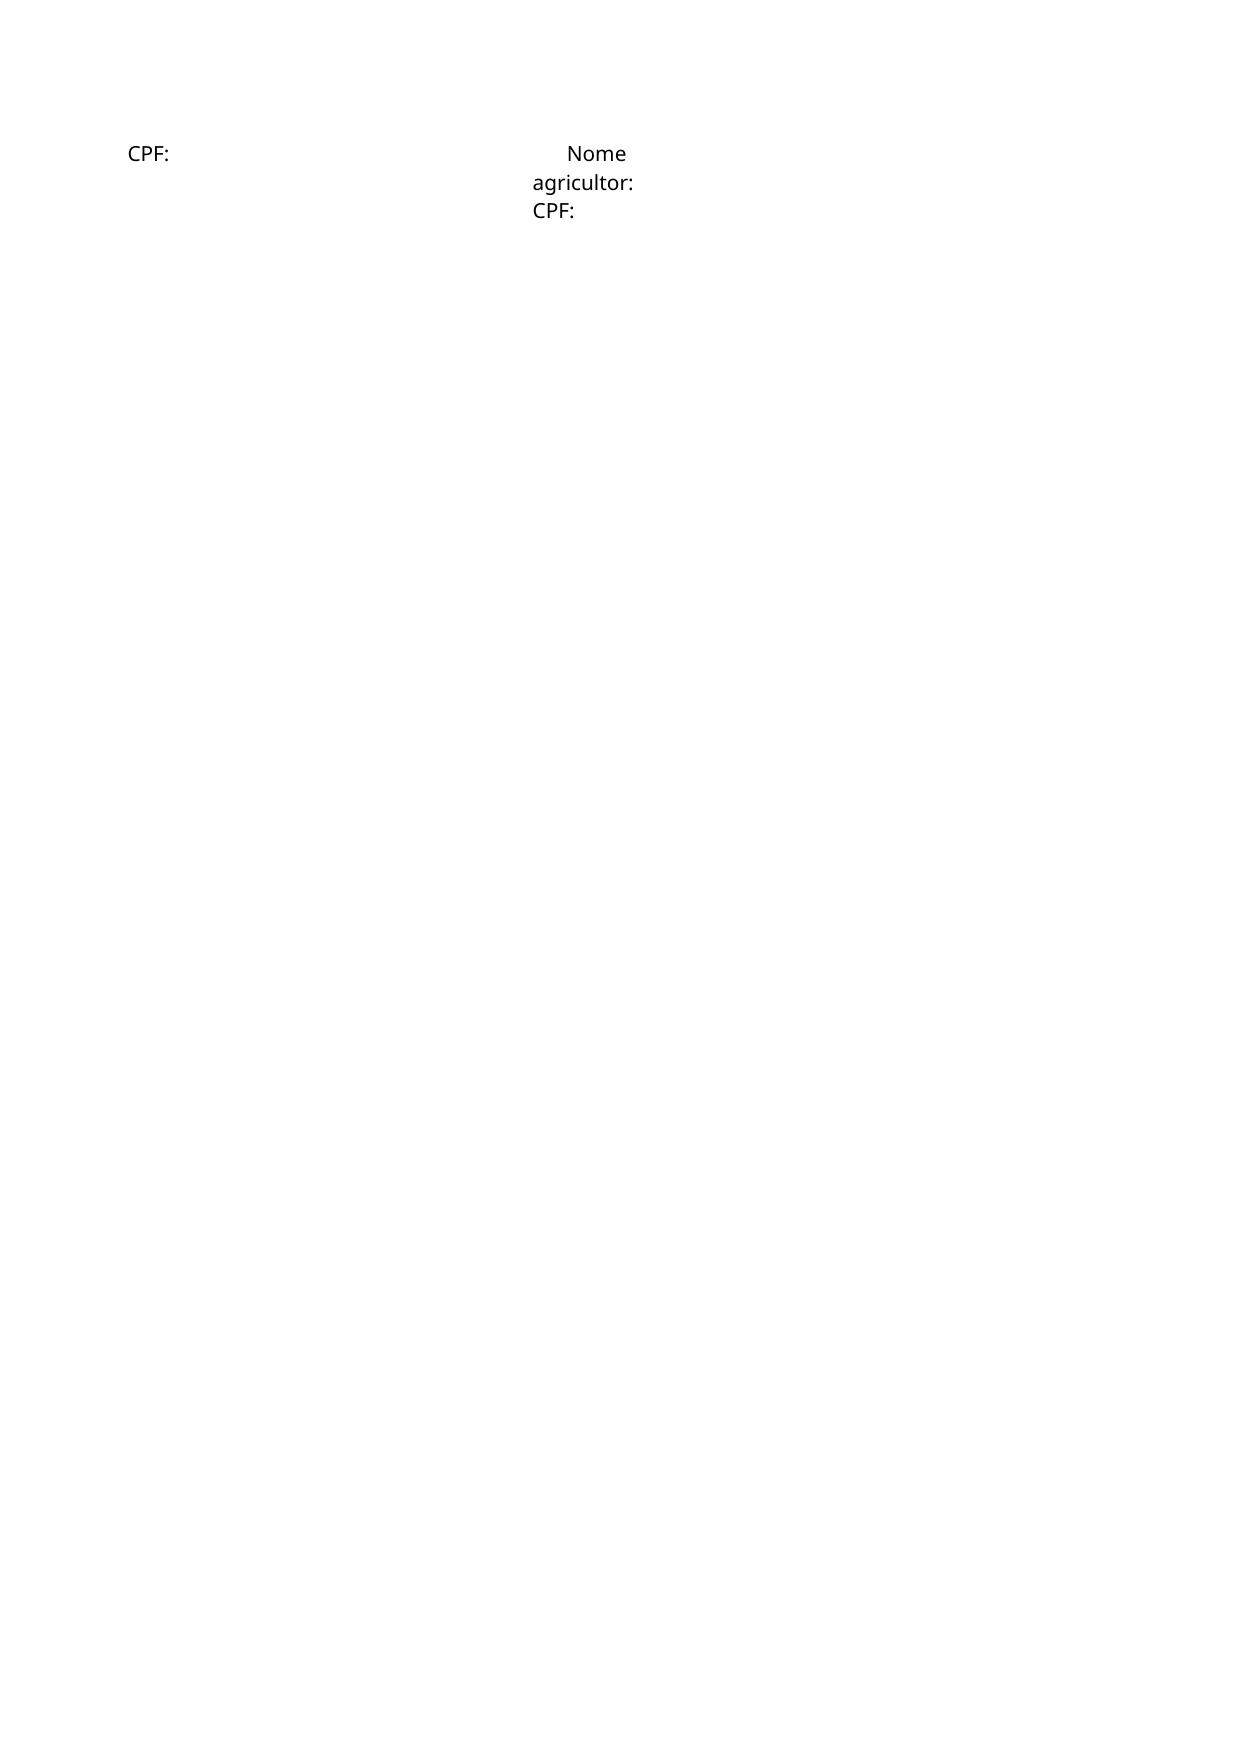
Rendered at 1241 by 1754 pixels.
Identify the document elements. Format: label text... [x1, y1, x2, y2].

text Nome agricultor: CPF: [532, 139, 655, 225]
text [127, 139, 357, 168]
